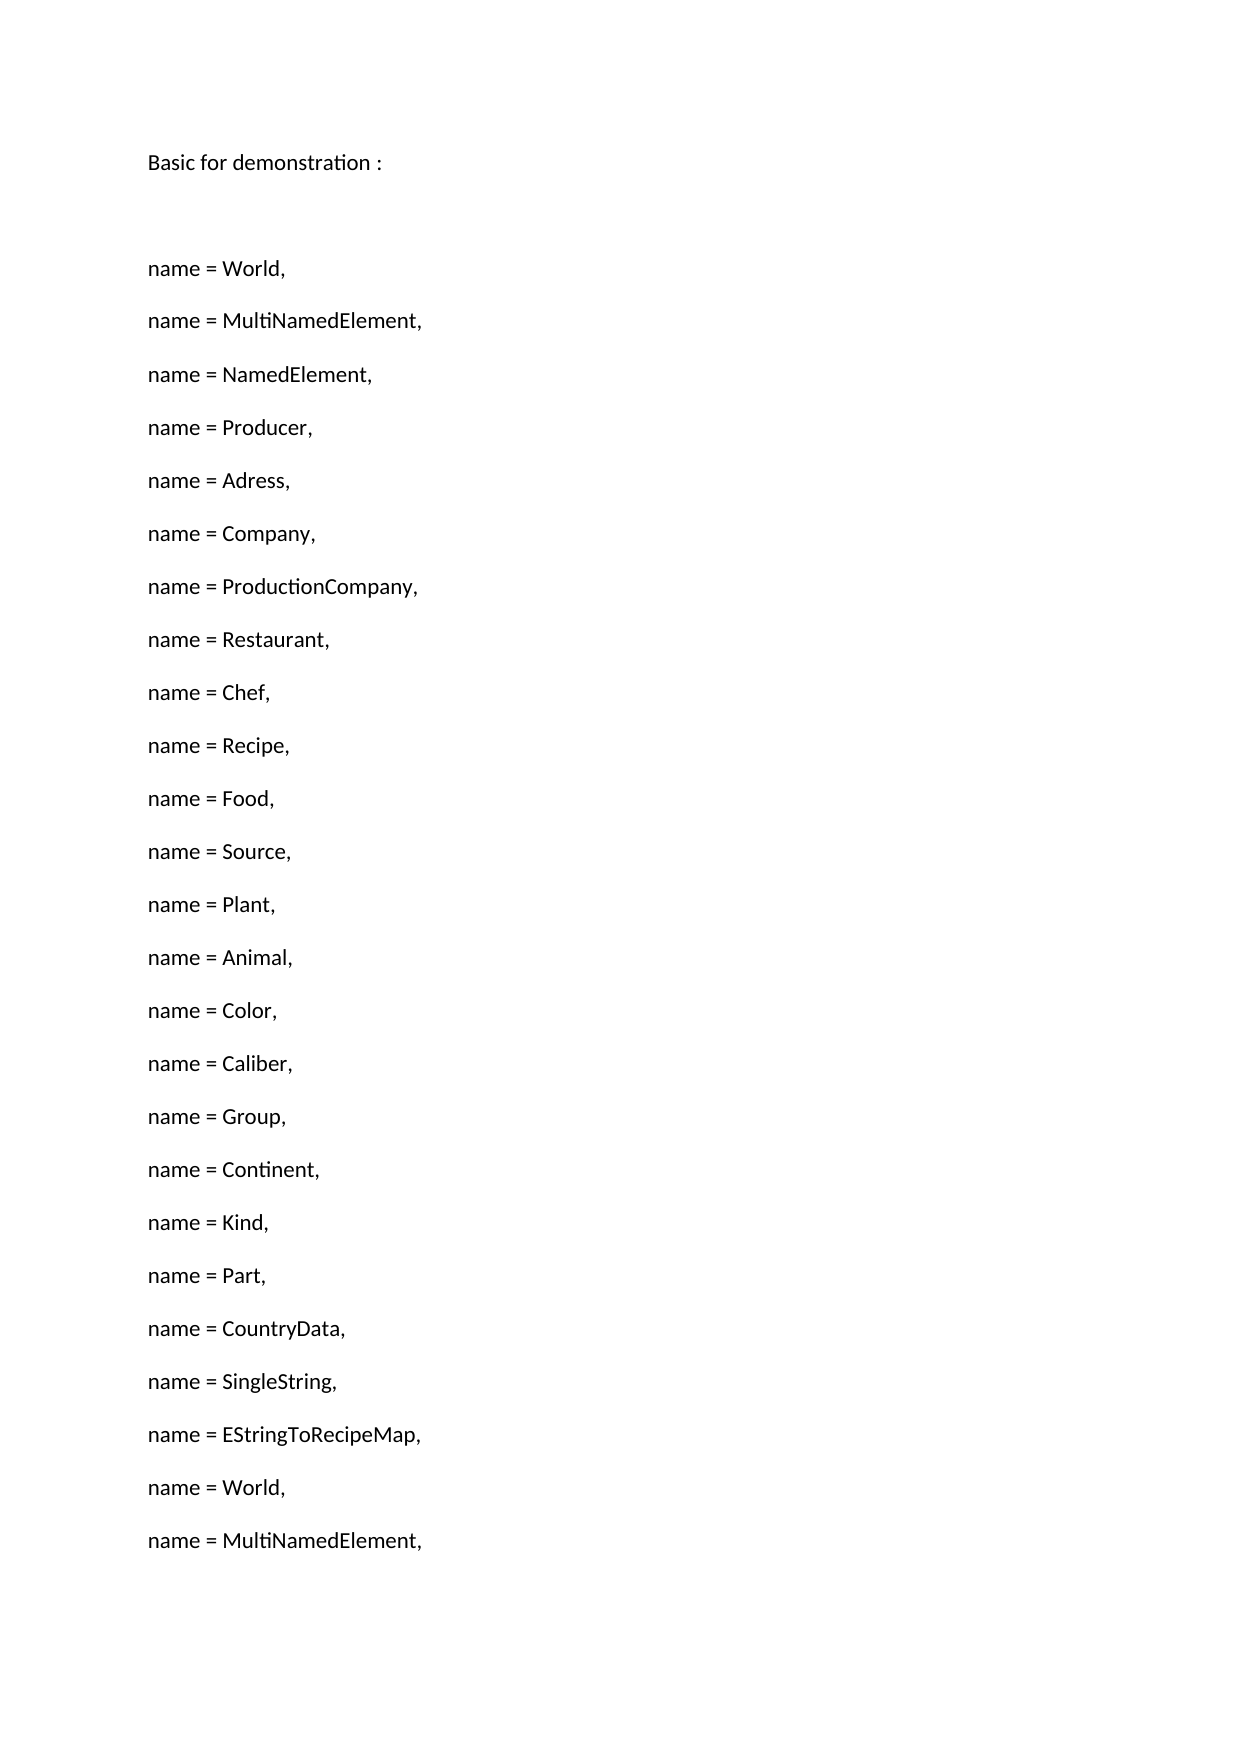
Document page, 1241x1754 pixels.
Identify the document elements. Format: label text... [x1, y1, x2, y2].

text name = Recipe, [148, 731, 1093, 759]
text name = Adress, [148, 466, 1093, 494]
text name = World, [148, 254, 1093, 282]
text name = Color, [148, 996, 1093, 1024]
text name = Continent, [148, 1155, 1093, 1183]
text name = MultiNamedElement, [148, 307, 1093, 335]
text name = Plant, [148, 890, 1093, 918]
text Basic for demonstration : [148, 148, 1093, 176]
text name = Caliber, [148, 1049, 1093, 1077]
text name = Part, [148, 1261, 1093, 1289]
text name = Producer, [148, 413, 1093, 441]
text name = Food, [148, 784, 1093, 812]
text name = Group, [148, 1102, 1093, 1130]
text name = EStringToRecipeMap, [148, 1420, 1093, 1448]
text name = SingleString, [148, 1367, 1093, 1395]
text name = Company, [148, 519, 1093, 547]
text name = NamedElement, [148, 360, 1093, 388]
text name = MultiNamedElement, [148, 1526, 1093, 1554]
text name = World, [148, 1473, 1093, 1501]
text name = CountryData, [148, 1314, 1093, 1342]
text name = Chef, [148, 678, 1093, 706]
text name = Kind, [148, 1208, 1093, 1236]
text name = Source, [148, 837, 1093, 865]
text name = Restaurant, [148, 625, 1093, 653]
text name = Animal, [148, 943, 1093, 971]
text name = ProductionCompany, [148, 572, 1093, 600]
